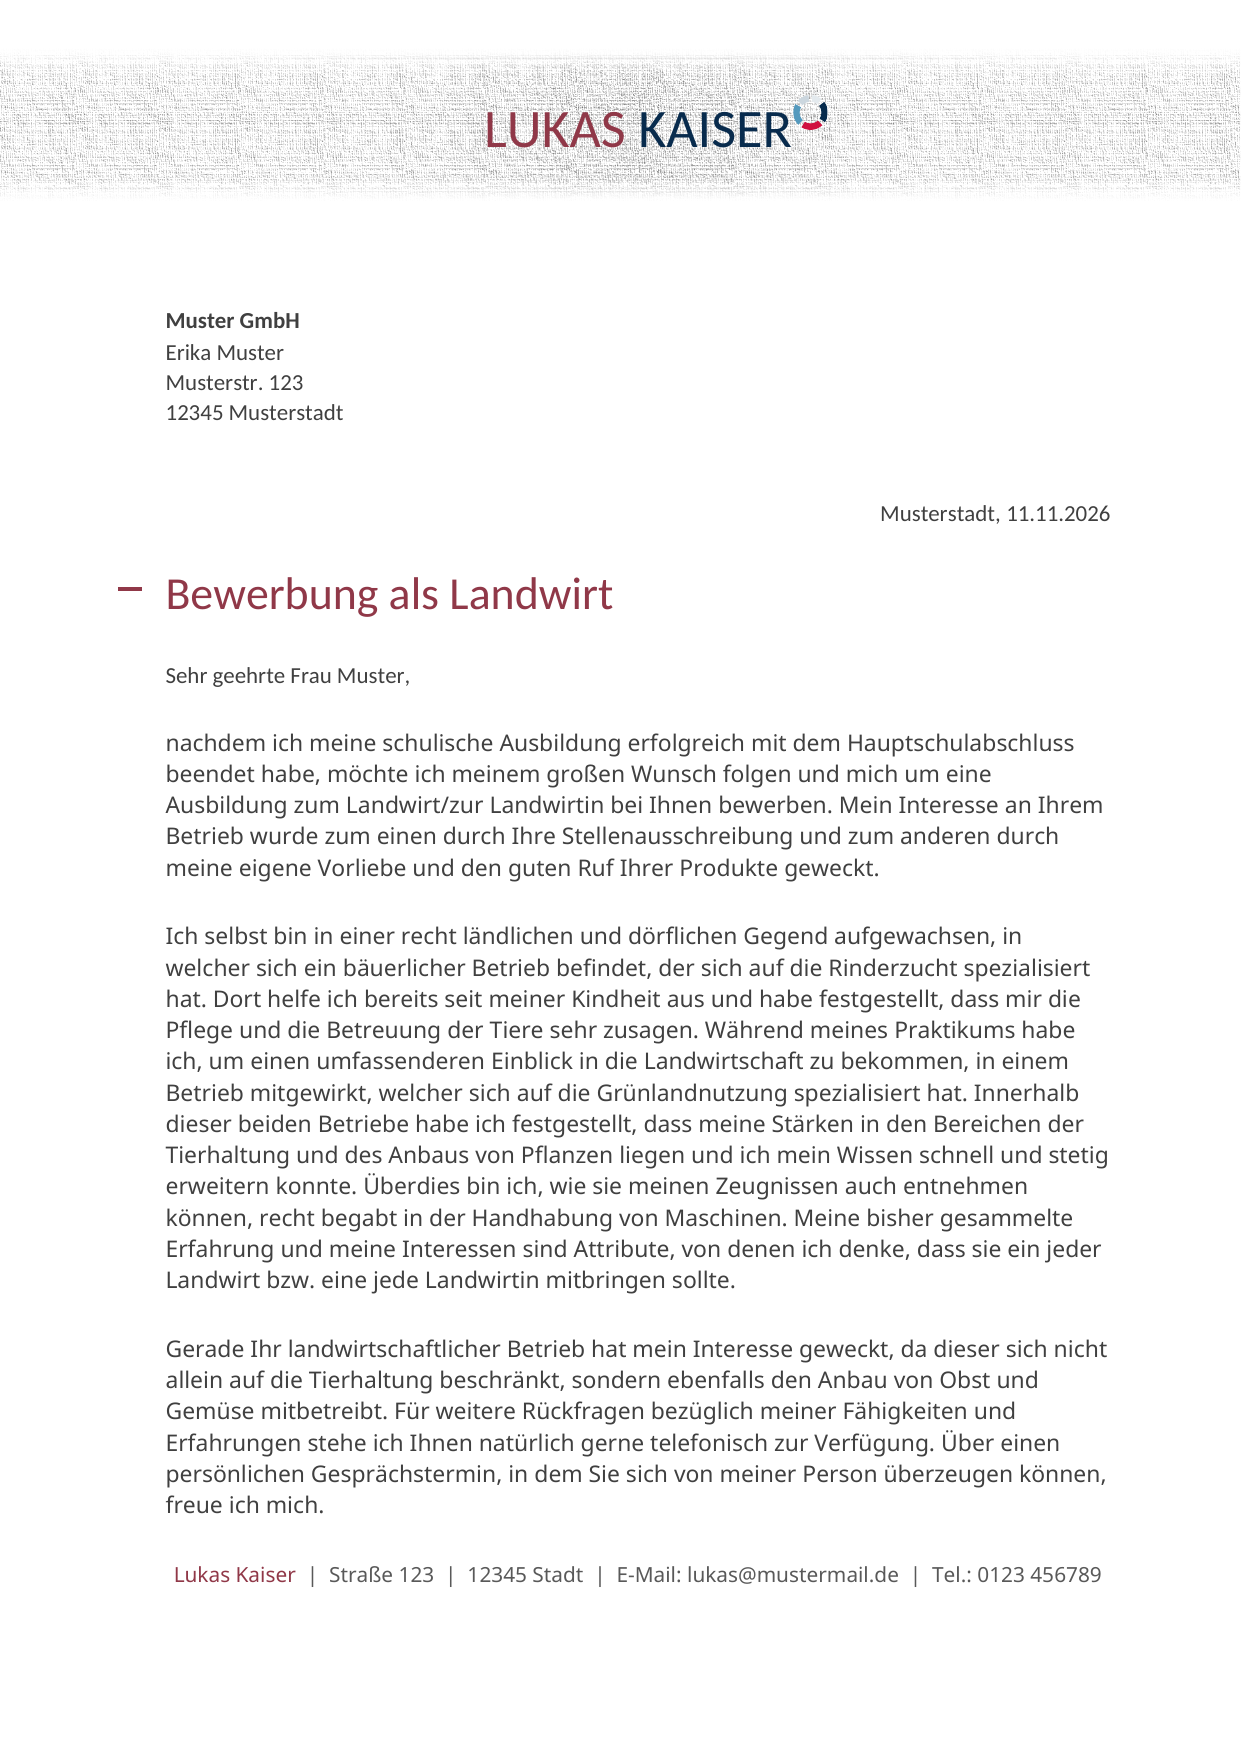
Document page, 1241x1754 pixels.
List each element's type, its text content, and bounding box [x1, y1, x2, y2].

subtitle Bewerbung als Landwirt [165, 564, 1110, 621]
picture [0, 76, 1241, 175]
text Sehr geehrte Frau Muster, [165, 661, 1110, 689]
text Musterstadt, 15.11.2018 [165, 499, 1110, 527]
text nachdem ich meine schulische Ausbildung erfolgreich mit dem Hauptschulabschluss beendet habe, möchte ich meinem großen Wunsch folgen und mich um eine Ausbildung zum Landwirt/zur Landwirtin bei Ihnen bewerben. Mein Interesse an Ihrem Betrieb wurde zum einen durch Ihre Stellenausschreibung und zum anderen durch meine eigene Vorliebe und den guten Ruf Ihrer Produkte geweckt. [165, 727, 1110, 883]
text 12345 Musterstadt [165, 398, 1110, 426]
text Musterstr. 123 [165, 368, 1110, 396]
text Muster GmbH [165, 306, 1110, 334]
text Erika Muster [165, 338, 1110, 366]
text Gerade Ihr landwirtschaftlicher Betrieb hat mein Interesse geweckt, da dieser sich nicht allein auf die Tierhaltung beschränkt, sondern ebenfalls den Anbau von Obst und Gemüse mitbetreibt. Für weitere Rückfragen bezüglich meiner Fähigkeiten und Erfahrungen stehe ich Ihnen natürlich gerne telefonisch zur Verfügung. Über einen persönlichen Gesprächstermin, in dem Sie sich von meiner Person überzeugen können, freue ich mich. [165, 1333, 1110, 1520]
text Ich selbst bin in einer recht ländlichen und dörflichen Gegend aufgewachsen, in welcher sich ein bäuerlicher Betrieb befindet, der sich auf die Rinderzucht spezialisiert hat. Dort helfe ich bereits seit meiner Kindheit aus und habe festgestellt, dass mir die Pflege und die Betreuung der Tiere sehr zusagen. Während meines Praktikums habe ich, um einen umfassenderen Einblick in die Landwirtschaft zu bekommen, in einem Betrieb mitgewirkt, welcher sich auf die Grünlandnutzung spezialisiert hat. Innerhalb dieser beiden Betriebe habe ich festgestellt, dass meine Stärken in den Bereichen der Tierhaltung und des Anbaus von Pflanzen liegen und ich mein Wissen schnell und stetig erweitern konnte. Überdies bin ich, wie sie meinen Zeugnissen auch entnehmen können, recht begabt in der Handhabung von Maschinen. Meine bisher gesammelte Erfahrung und meine Interessen sind Attribute, von denen ich denke, dass sie ein jeder Landwirt bzw. eine jede Landwirtin mitbringen sollte. [165, 920, 1110, 1295]
